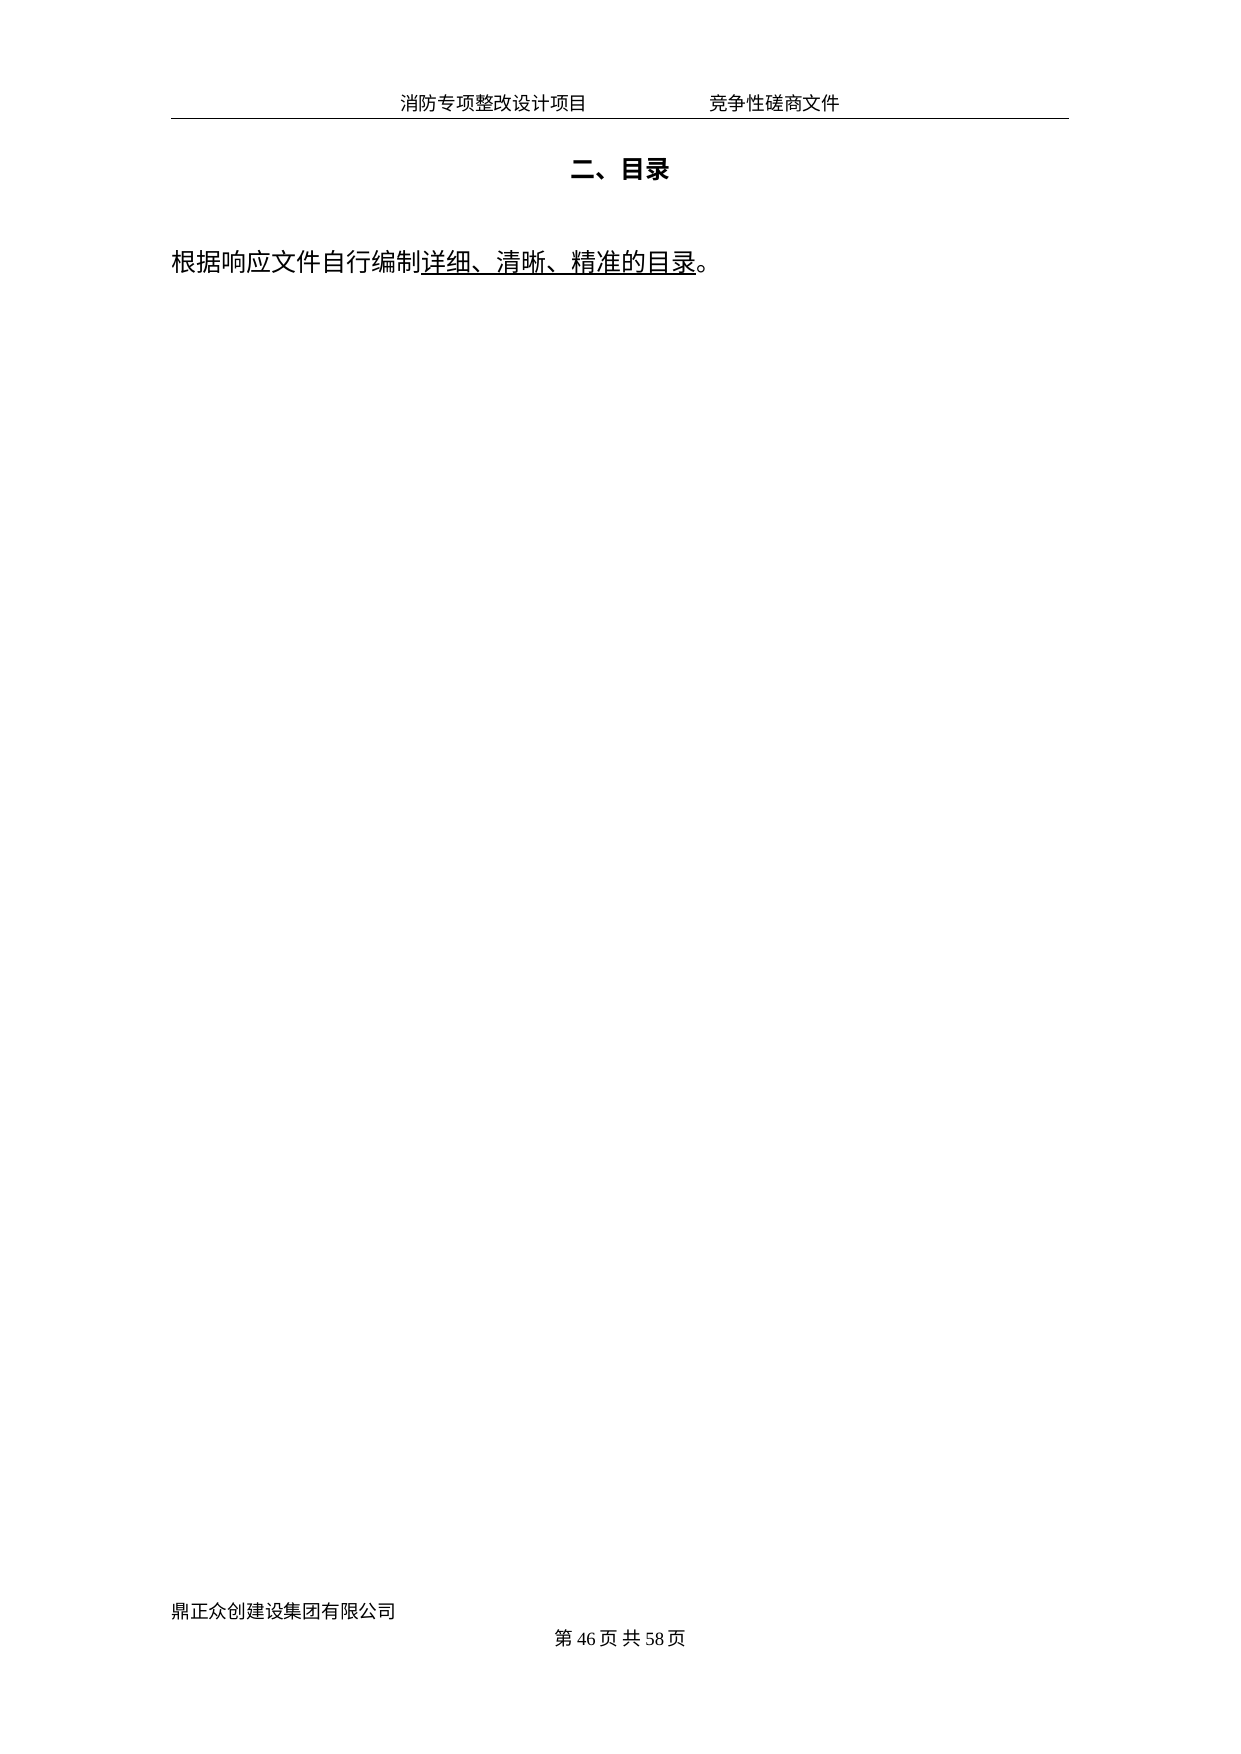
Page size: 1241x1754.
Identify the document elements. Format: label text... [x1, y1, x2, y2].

subtitle 二、目录 [171, 150, 1069, 186]
text 根据响应文件自行编制详细、清晰、精准的目录。 [171, 242, 1069, 279]
